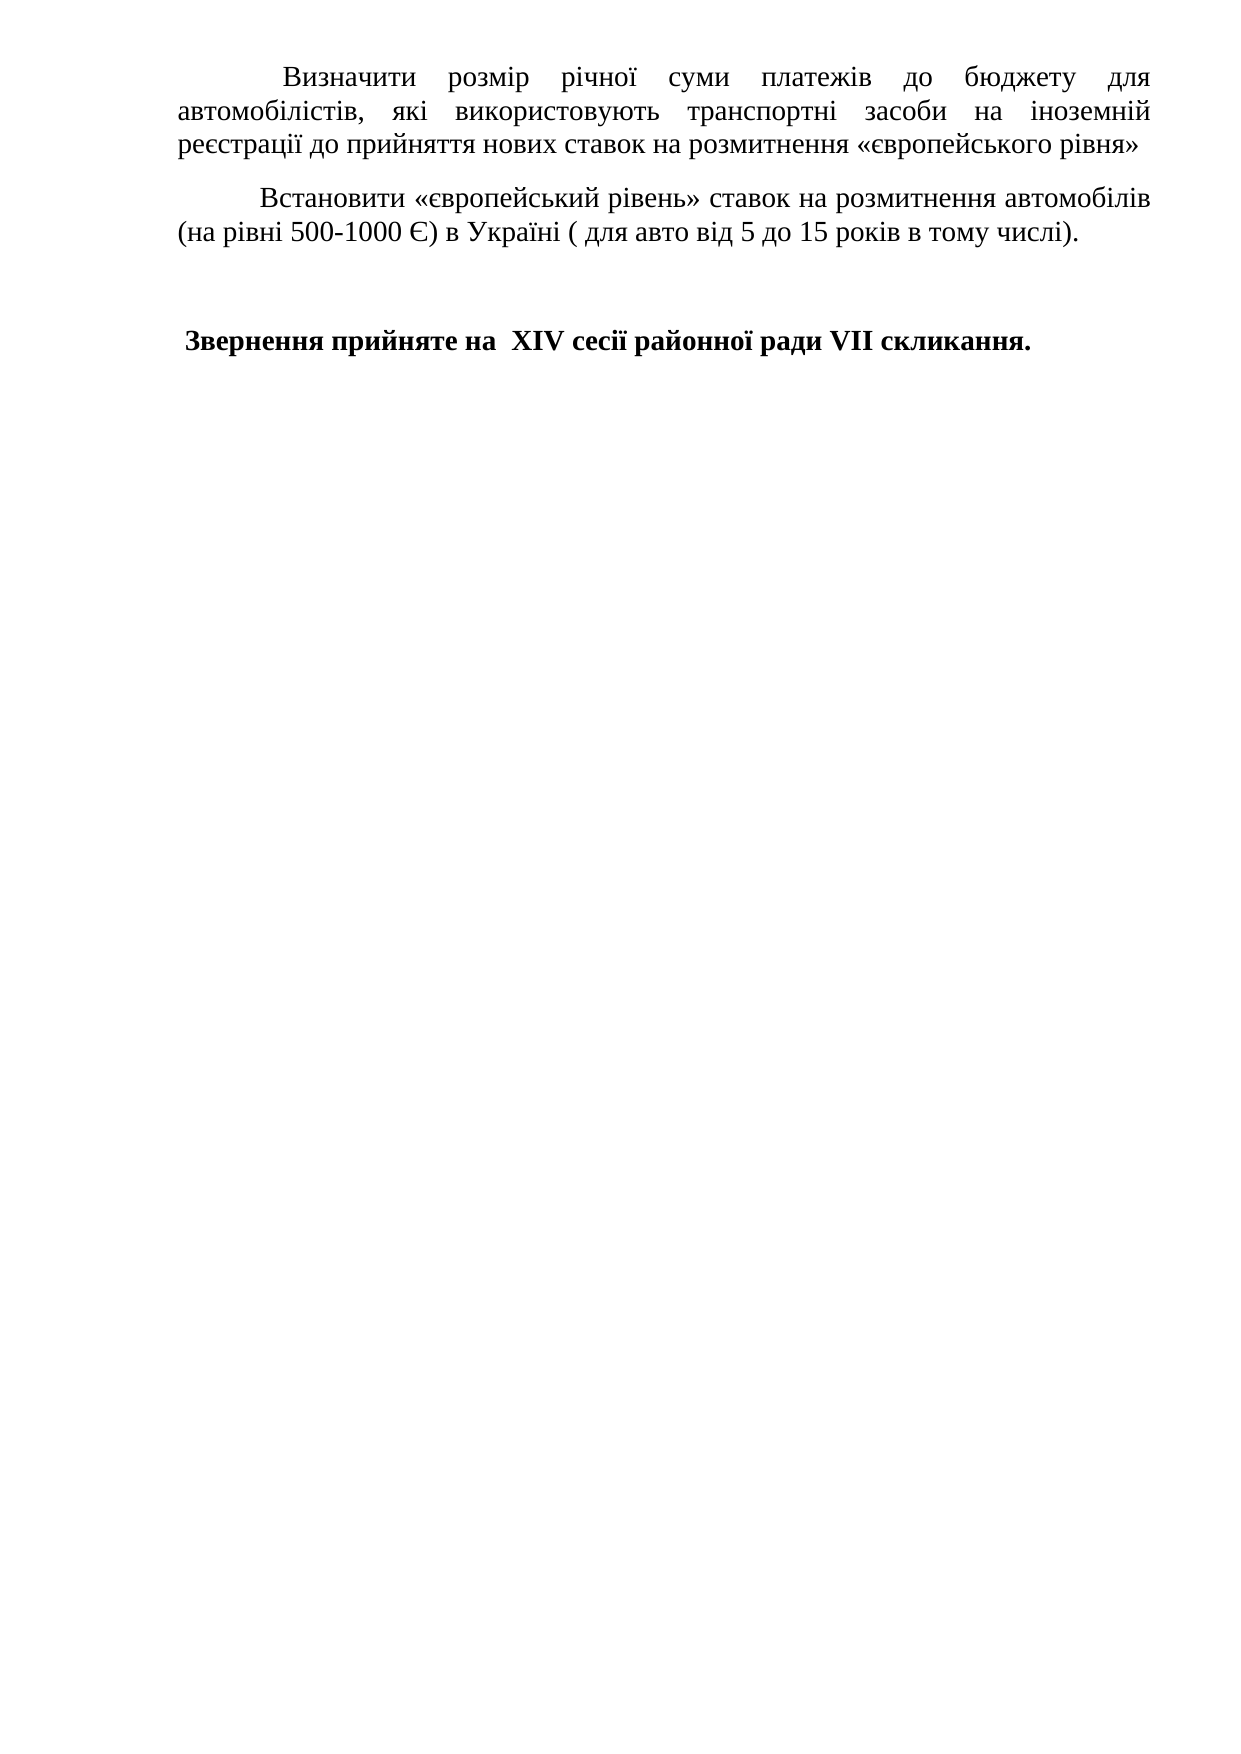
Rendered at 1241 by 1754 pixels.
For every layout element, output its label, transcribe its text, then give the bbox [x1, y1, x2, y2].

text Встановити «європейський рівень» ставок на розмитнення автомобілів (на рівні 500-1000 Є) в Україні ( для авто від 5 до 15 років в тому числі). [177, 181, 1152, 248]
text Визначити розмір річної суми платежів до бюджету для автомобілістів, які використовують транспортні засоби на іноземній реєстрації до прийняття нових ставок на розмитнення «європейського рівня» [177, 59, 1152, 160]
text Звернення прийняте на XIV сесії районної ради VІI скликання. [177, 323, 1152, 356]
